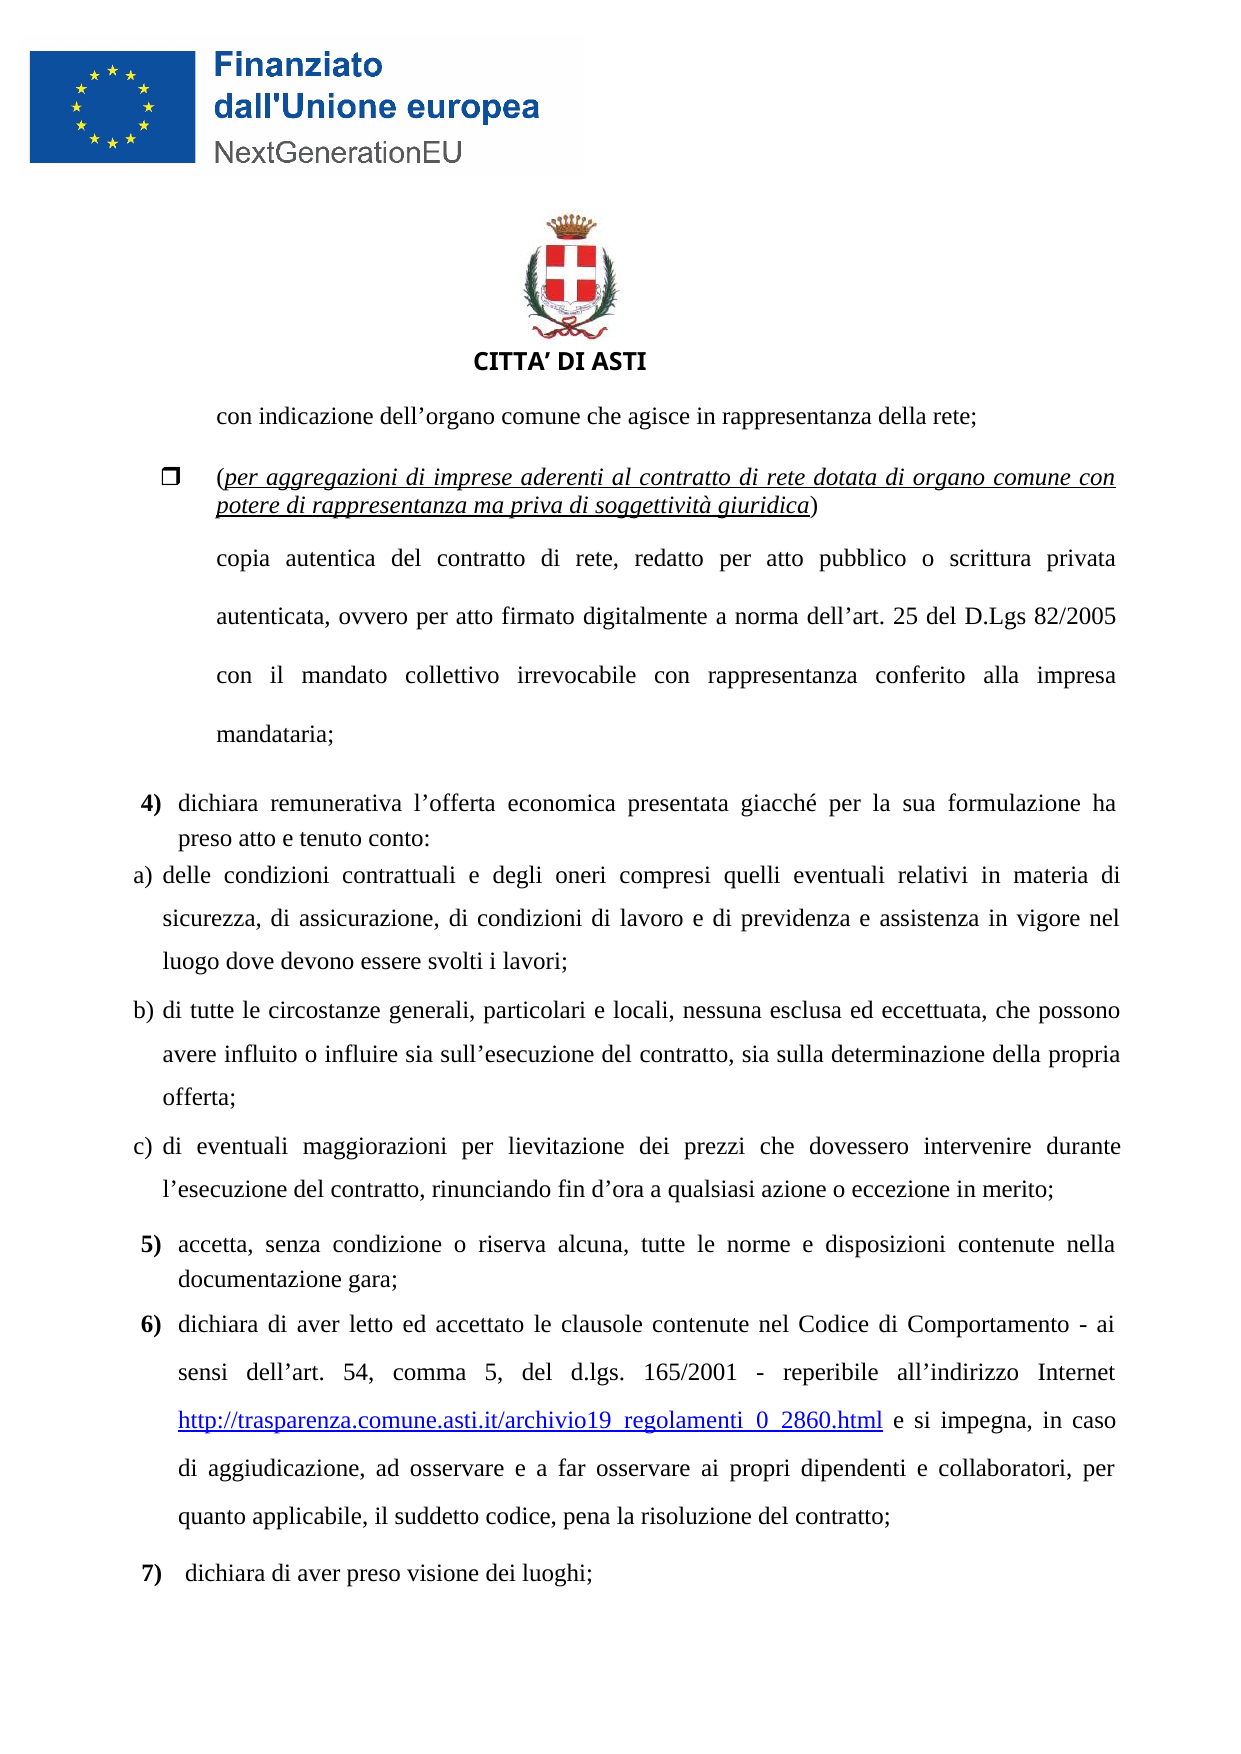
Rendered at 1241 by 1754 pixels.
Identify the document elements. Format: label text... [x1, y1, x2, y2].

list dichiara remunerativa l’offerta economica presentata giacché per la sua formulazione ha preso atto e tenuto conto: [141, 783, 1117, 854]
text b) di tutte le circostanze generali, particolari e locali, nessuna esclusa ed eccettuata, che possono avere influito o influire sia sull’esecuzione del contratto, sia sulla determinazione della propria offerta; [133, 996, 1122, 1111]
picture [17, 34, 584, 177]
list dichiara di aver preso visione dei luoghi; [141, 1534, 1117, 1593]
text c) di eventuali maggiorazioni per lievitazione dei prezzi che dovessero intervenire durante l’esecuzione del contratto, rinunciando fin d’ora a qualsiasi azione o eccezione in merito; [133, 1131, 1122, 1203]
list (per aggregazioni di imprese aderenti al contratto di rete dotata di organo comune con potere di rappresentanza ma priva di soggettività giuridica) [159, 462, 1117, 519]
text copia autentica del contratto di rete, redatto per atto pubblico o scrittura privata autenticata, ovvero per atto firmato digitalmente a norma dell’art. 25 del D.Lgs 82/2005 con il mandato collettivo irrevocabile con rappresentanza conferito alla impresa mandataria; [216, 519, 1117, 754]
list accetta, senza condizione o riserva alcuna, tutte le norme e disposizioni contenute nella documentazione gara; [141, 1224, 1117, 1294]
list dichiara di aver letto ed accettato le clausole contenute nel Codice di Comportamento - ai sensi dell’art. 54, comma 5, del d.lgs. 165/2001 - reperibile all’indirizzo Internet http://trasparenza.comune.asti.it/archivio19_regolamenti_0_2860.html e si impegna, in caso di aggiudicazione, ad osservare e a far osservare ai propri dipendenti e collaboratori, per quanto applicabile, il suddetto codice, pena la risoluzione del contratto; [141, 1294, 1117, 1534]
text a) delle condizioni contrattuali e degli oneri compresi quelli eventuali relativi in materia di sicurezza, di assicurazione, di condizioni di lavoro e di previdenza e assistenza in vigore nel luogo dove devono essere svolti i lavori; [133, 860, 1122, 975]
picture [505, 210, 635, 344]
